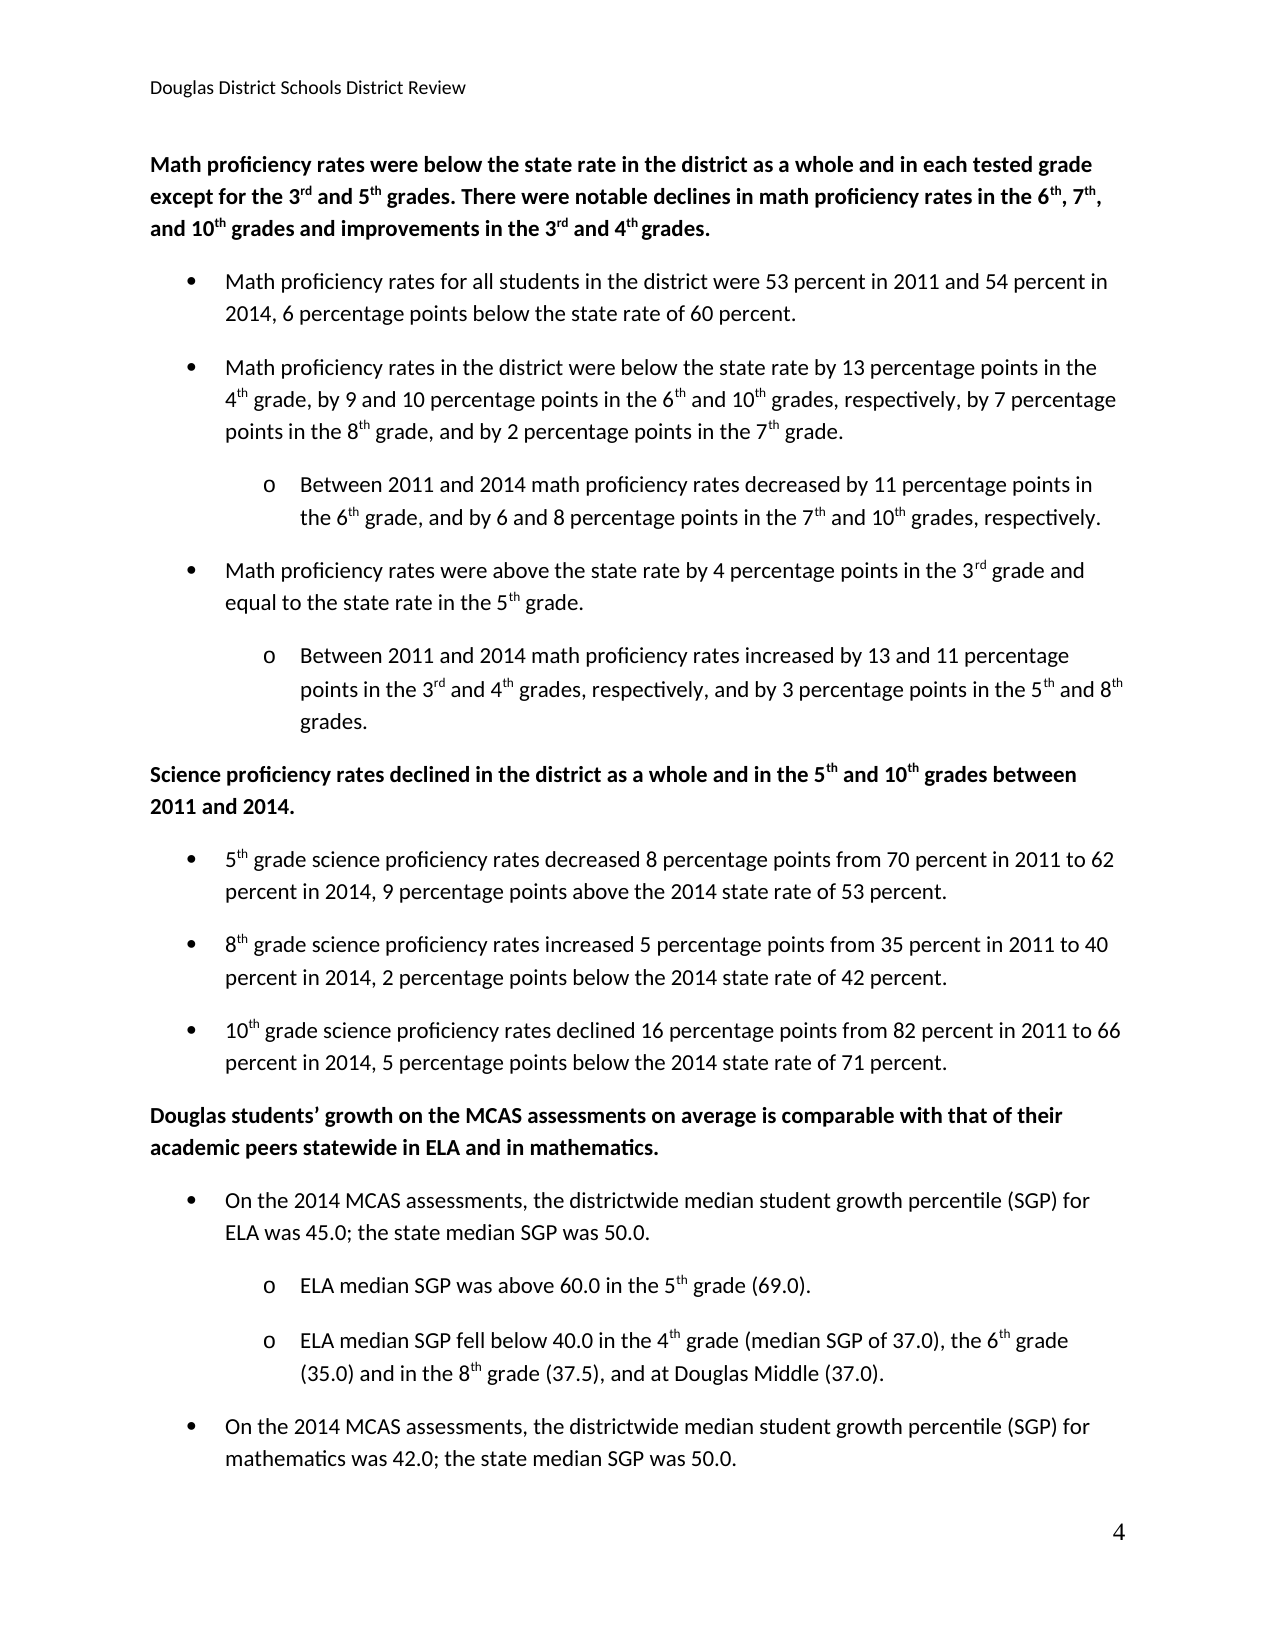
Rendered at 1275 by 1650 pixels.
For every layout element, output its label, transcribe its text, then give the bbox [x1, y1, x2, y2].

list Math proficiency rates were above the state rate by 4 percentage points in the 3rd grade and equal to the state rate in the 5th grade. [187, 556, 1125, 617]
text Science proficiency rates declined in the district as a whole and in the 5th and 10th grades between 2011 and 2014. [150, 760, 1125, 820]
list On the 2014 MCAS assessments, the districtwide median student growth percentile (SGP) for mathematics was 42.0; the state median SGP was 50.0. [187, 1412, 1125, 1472]
list Math proficiency rates in the district were below the state rate by 13 percentage points in the 4th grade, by 9 and 10 percentage points in the 6th and 10th grades, respectively, by 7 percentage points in the 8th grade, and by 2 percentage points in the 7th grade. [187, 353, 1125, 445]
list Between 2011 and 2014 math proficiency rates decreased by 11 percentage points in the 6th grade, and by 6 and 8 percentage points in the 7th and 10th grades, respectively. [262, 470, 1125, 531]
list Between 2011 and 2014 math proficiency rates increased by 13 and 11 percentage points in the 3rd and 4th grades, respectively, and by 3 percentage points in the 5th and 8th grades. [262, 642, 1125, 735]
list Math proficiency rates for all students in the district were 53 percent in 2011 and 54 percent in 2014, 6 percentage points below the state rate of 60 percent. [187, 267, 1125, 328]
text Math proficiency rates were below the state rate in the district as a whole and in each tested grade except for the 3rd and 5th grades. There were notable declines in math proficiency rates in the 6th, 7th, and 10th grades and improvements in the 3rd and 4th grades. [150, 150, 1125, 242]
list 8th grade science proficiency rates increased 5 percentage points from 35 percent in 2011 to 40 percent in 2014, 2 percentage points below the 2014 state rate of 42 percent. [187, 931, 1125, 991]
list ELA median SGP was above 60.0 in the 5th grade (69.0). [262, 1271, 1125, 1301]
list 10th grade science proficiency rates declined 16 percentage points from 82 percent in 2011 to 66 percent in 2014, 5 percentage points below the 2014 state rate of 71 percent. [187, 1016, 1125, 1076]
list On the 2014 MCAS assessments, the districtwide median student growth percentile (SGP) for ELA was 45.0; the state median SGP was 50.0. [187, 1186, 1125, 1246]
text Douglas students’ growth on the MCAS assessments on average is comparable with that of their academic peers statewide in ELA and in mathematics. [150, 1101, 1125, 1161]
list 5th grade science proficiency rates decreased 8 percentage points from 70 percent in 2011 to 62 percent in 2014, 9 percentage points above the 2014 state rate of 53 percent. [187, 845, 1125, 906]
list ELA median SGP fell below 40.0 in the 4th grade (median SGP of 37.0), the 6th grade (35.0) and in the 8th grade (37.5), and at Douglas Middle (37.0). [262, 1326, 1125, 1387]
